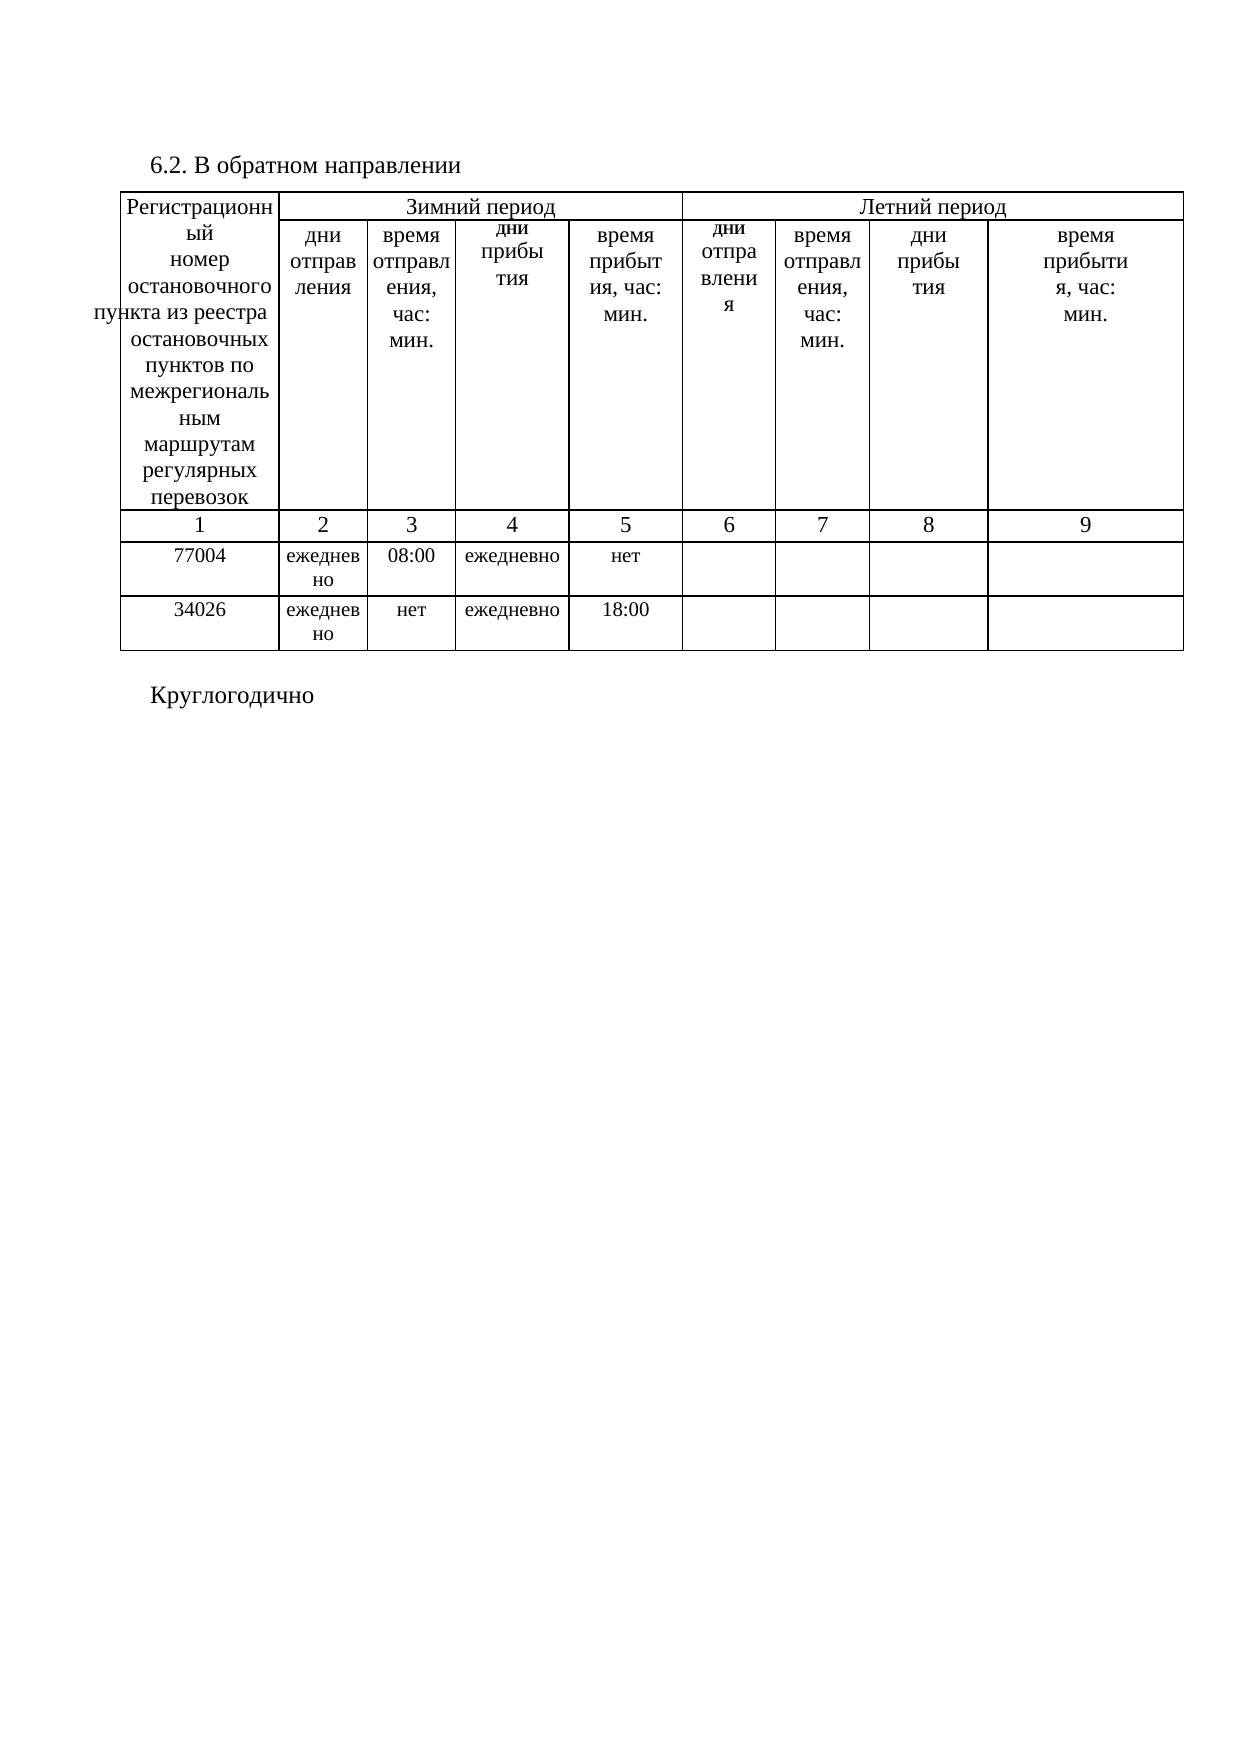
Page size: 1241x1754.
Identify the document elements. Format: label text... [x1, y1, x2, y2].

table_cell дни прибы тия [870, 221, 987, 509]
table_cell время отправл ения, час: мин. [368, 221, 455, 509]
table_header Летний период [683, 193, 1183, 219]
table_cell 77004 [121, 543, 278, 595]
table_cell дни отправ ления [280, 221, 367, 509]
table_cell 5 [570, 511, 682, 541]
table_cell 1 [121, 511, 278, 541]
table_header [121, 193, 278, 509]
table_cell 4 [456, 511, 568, 541]
table_cell время прибыт ия, час: мин. [570, 221, 682, 509]
text 6.2. В обратном направлении [150, 150, 1090, 179]
table_cell ДНИ отпра влени я [683, 221, 775, 509]
table_cell нет [368, 597, 455, 650]
table_cell нет [570, 543, 682, 595]
table_cell [870, 597, 987, 650]
text Круглогодично [150, 680, 1090, 709]
table_cell ежедневно [280, 543, 367, 595]
table_cell 08:00 [368, 543, 455, 595]
table_header Зимний период [280, 193, 682, 219]
table_cell [776, 597, 869, 650]
table_cell 7 [776, 511, 869, 541]
table_cell 6 [683, 511, 775, 541]
table_cell ДНИ прибы тия [456, 221, 568, 509]
table_cell время прибыти я, час: мин. [989, 221, 1183, 509]
table_cell ежедневно [456, 597, 568, 650]
table_cell 2 [280, 511, 367, 541]
table_cell 34026 [121, 597, 278, 650]
table_cell 9 [989, 511, 1183, 541]
table_cell [870, 543, 987, 595]
table_cell ежедневно [456, 543, 568, 595]
table_cell 3 [368, 511, 455, 541]
table_cell 8 [870, 511, 987, 541]
table_cell ежедневно [280, 597, 367, 650]
table_cell [989, 543, 1183, 595]
table_cell [776, 543, 869, 595]
table_cell [989, 597, 1183, 650]
table_cell [683, 543, 775, 595]
table_cell [683, 597, 775, 650]
table_cell время отправл ения, час: мин. [776, 221, 869, 509]
table_cell 18:00 [570, 597, 682, 650]
